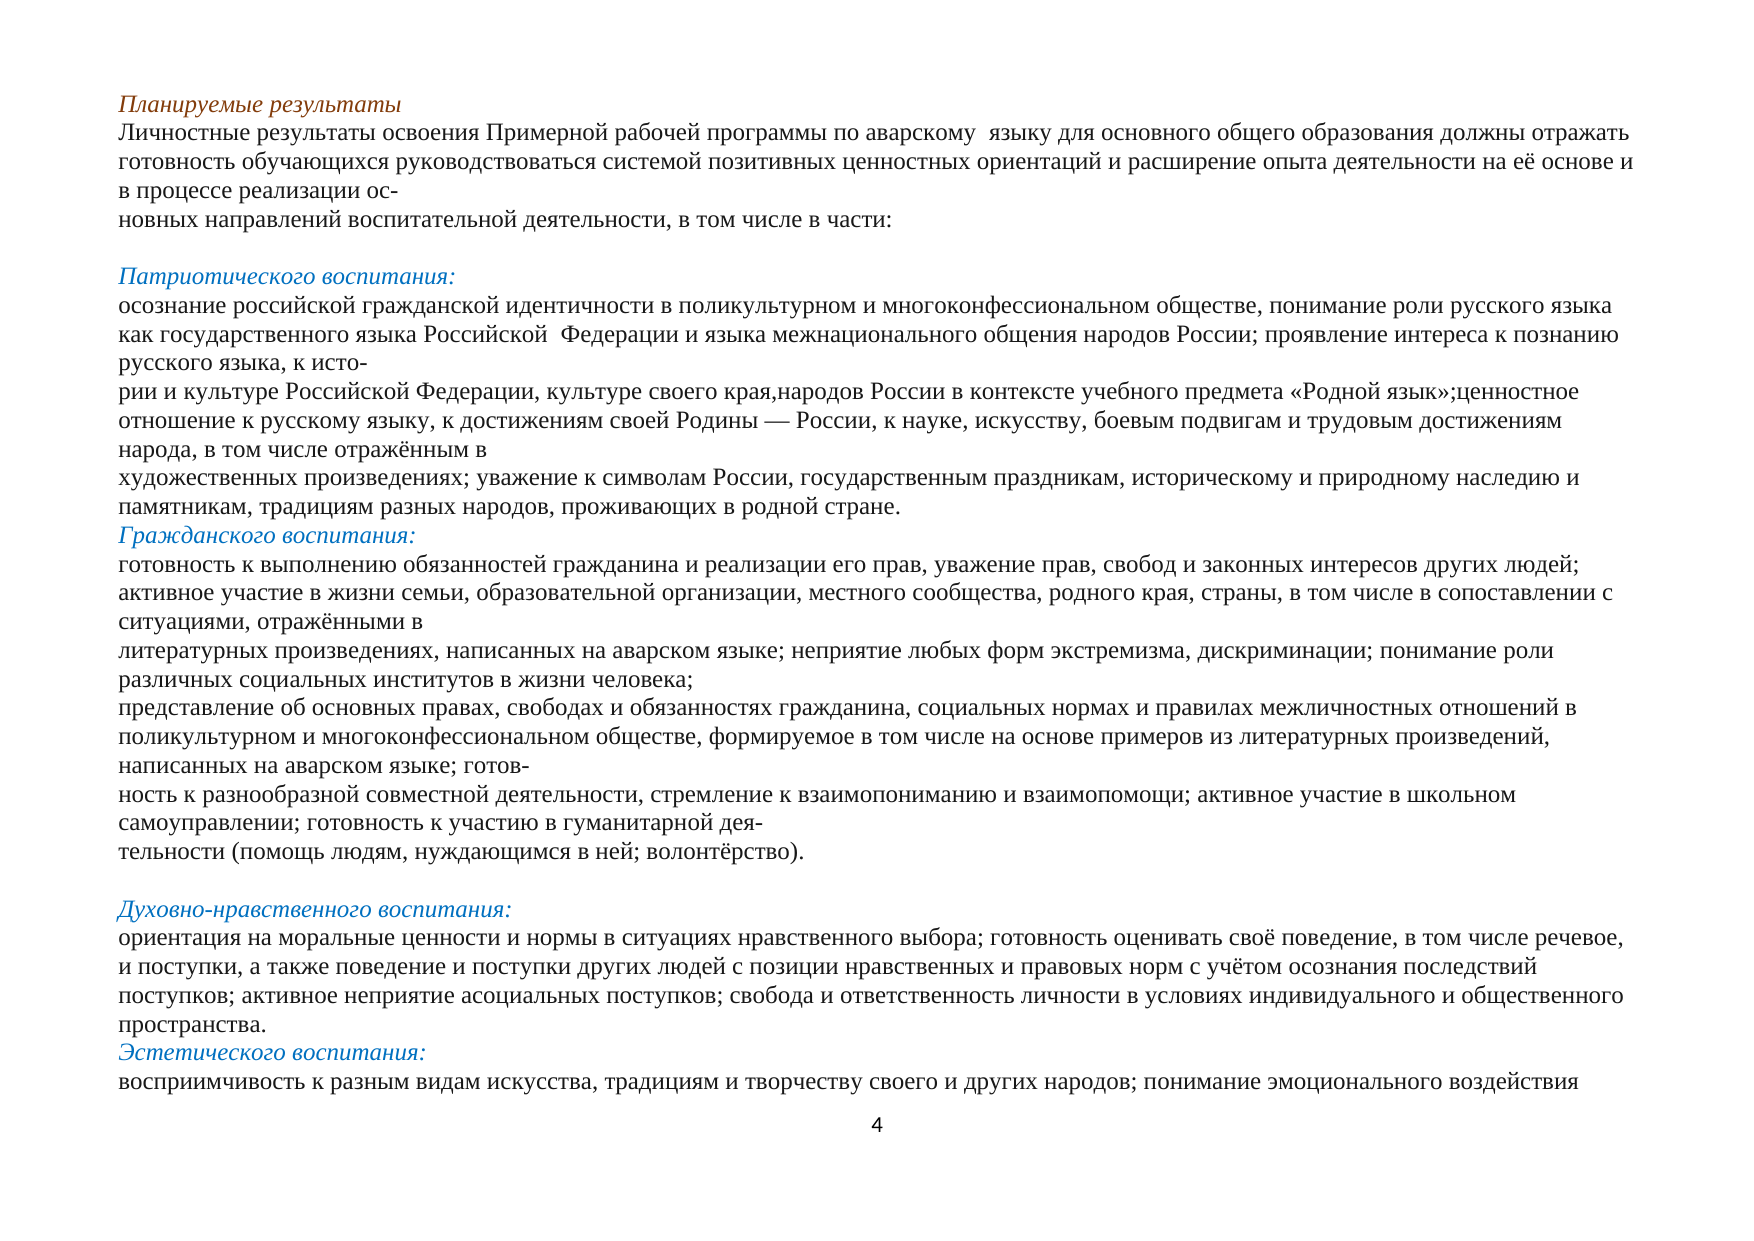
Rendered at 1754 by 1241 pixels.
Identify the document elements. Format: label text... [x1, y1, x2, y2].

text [118, 117, 1636, 1095]
text Планируемые результаты [118, 89, 1636, 117]
